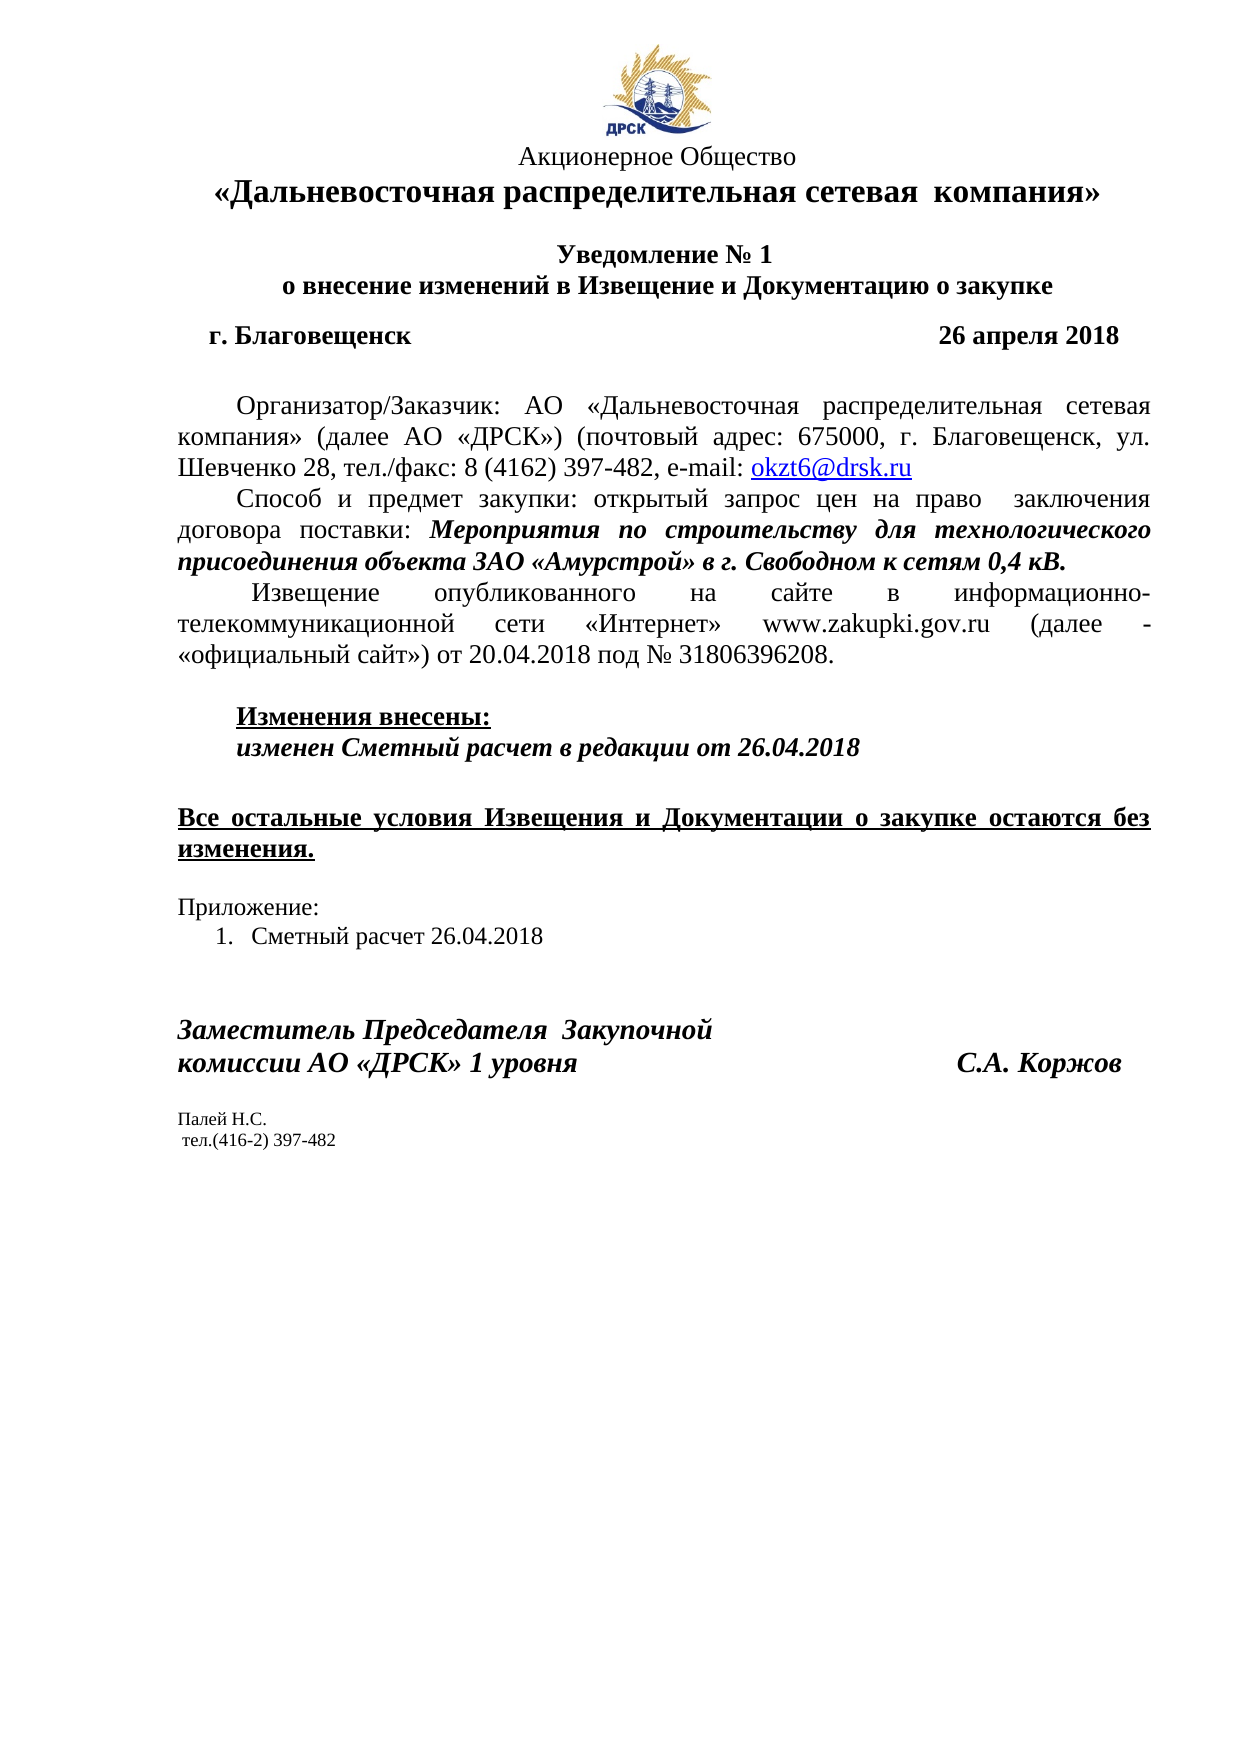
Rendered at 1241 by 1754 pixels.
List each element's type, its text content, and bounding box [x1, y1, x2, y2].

text Палей Н.С. [177, 1108, 1152, 1129]
text Приложение: [177, 892, 1152, 921]
text изменен Сметный расчет в редакции от 26.04.2018 [177, 731, 1152, 763]
text Заместитель Председателя Закупочной [177, 1012, 1152, 1045]
list Все остальные условия Извещения и Документации о закупке остаются без изменения. [177, 801, 1152, 863]
text «Дальневосточная распределительная сетевая компания» [177, 171, 1137, 209]
text о внесение изменений в Извещение и Документацию о закупке [177, 269, 1152, 300]
text тел.(416-2) 397-482 [177, 1129, 1152, 1151]
text Организатор/Заказчик: АО «Дальневосточная распределительная сетевая компания» (далее АО «ДРСК») (почтовый адрес: 675000, г. Благовещенск, ул. Шевченко 28, тел./факс: 8 (4162) 397-482, e-mail: okzt6@drsk.ru [177, 389, 1152, 482]
text Изменения внесены: [177, 700, 1152, 731]
picture [602, 44, 712, 140]
text комиссии АО «ДРСК» 1 уровня С.А. Коржов [177, 1045, 1152, 1079]
list Сметный расчет 26.04.2018 [215, 921, 1152, 949]
text Уведомление № 1 [177, 238, 1152, 269]
subtitle Акционерное Общество [177, 140, 1137, 171]
list Извещение опубликованного на сайте в информационно-телекоммуникационной сети «Интернет» www.zakupki.gov.ru (далее - «официальный сайт») от 20.04.2018 под № 31806396208. [177, 576, 1152, 669]
list г. Благовещенск 26 апреля 2018 [177, 319, 1152, 351]
list Способ и предмет закупки: открытый запрос цен на право заключения договора поставки: Мероприятия по строительству для технологического присоединения объекта ЗАО «Амурстрой» в г. Свободном к сетям 0,4 кВ. [177, 482, 1152, 576]
